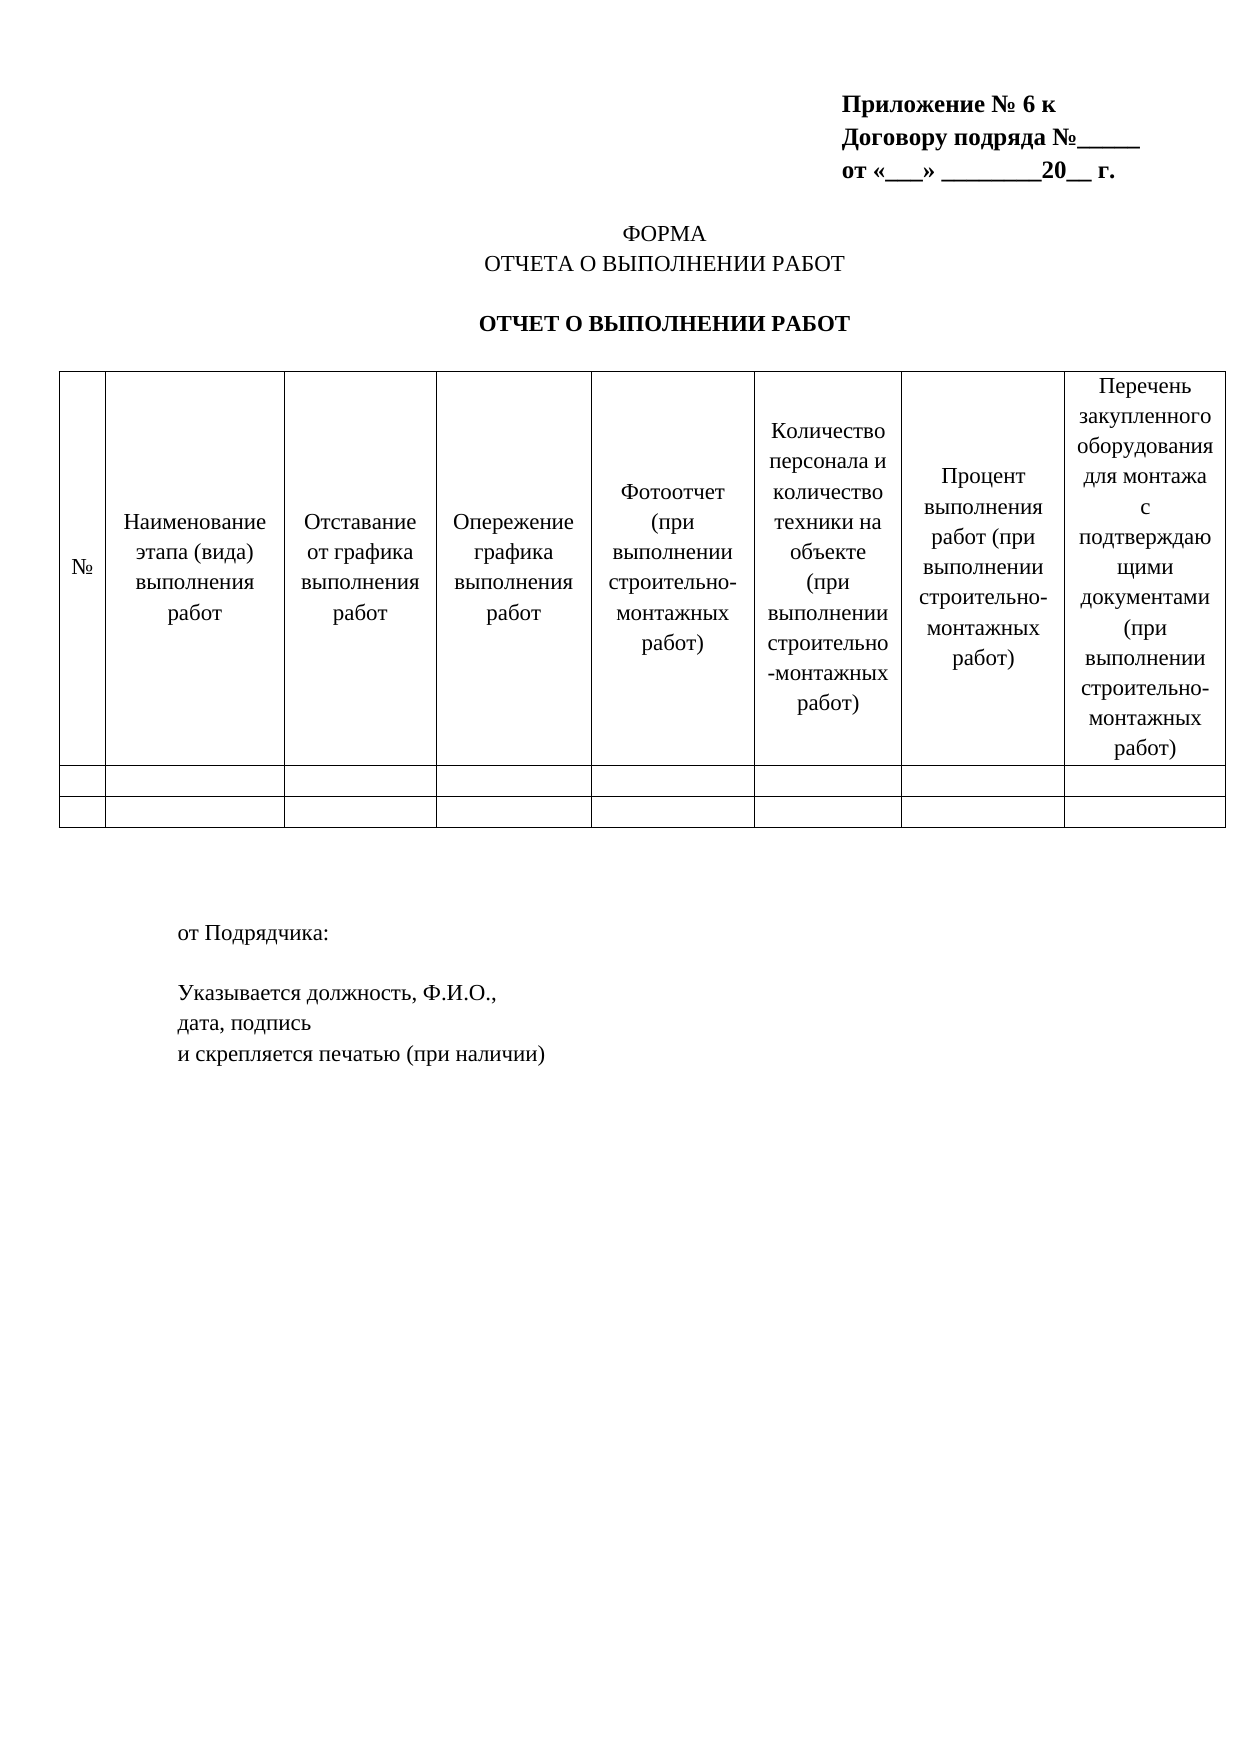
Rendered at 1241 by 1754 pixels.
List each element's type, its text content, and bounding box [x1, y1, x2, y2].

table_cell [1065, 766, 1225, 796]
table_cell [592, 766, 754, 796]
table_header Фотоотчет (при выполнении строительно-монтажных работ) [592, 372, 754, 765]
table_cell [285, 766, 436, 796]
text дата, подпись [177, 1009, 1152, 1036]
text ОТЧЕТА О ВЫПОЛНЕНИИ РАБОТ [177, 250, 1152, 276]
table_cell [1065, 797, 1225, 827]
table_cell [755, 797, 901, 827]
text ОТЧЕТ О ВЫПОЛНЕНИИ РАБОТ [177, 311, 1152, 337]
table_header Процент выполнения работ (при выполнении строительно-монтажных работ) [902, 372, 1064, 765]
text от Подрядчика: [177, 919, 1152, 945]
table_cell [592, 797, 754, 827]
table_cell [755, 766, 901, 796]
text от «___» ________20__ г. [842, 155, 1152, 183]
table_cell [902, 797, 1064, 827]
text и скрепляется печатью (при наличии) [177, 1040, 1152, 1066]
table_header Отставание от графика выполнения работ [285, 372, 436, 765]
table_cell [437, 766, 591, 796]
text Договору подряда №_____ [842, 122, 1152, 150]
table_cell [106, 797, 284, 827]
table_header № [60, 372, 105, 765]
table_cell [285, 797, 436, 827]
text Указывается должность, Ф.И.О., [177, 979, 1152, 1006]
table_header Наименование этапа (вида) выполнения работ [106, 372, 284, 765]
table_header Перечень закупленного оборудования для монтажа с подтверждающими документами (при выполнении строительно-монтажных работ) [1065, 372, 1225, 765]
table_header Опережение графика выполнения работ [437, 372, 591, 765]
table_cell [60, 797, 105, 827]
text Приложение № 6 к [842, 89, 1152, 117]
table_cell [902, 766, 1064, 796]
table_cell [60, 766, 105, 796]
table_cell [106, 766, 284, 796]
table_cell [437, 797, 591, 827]
text ФОРМА [177, 220, 1152, 246]
table_header Количество персонала и количество техники на объекте (при выполнении строительно-монтажных работ) [755, 372, 901, 765]
